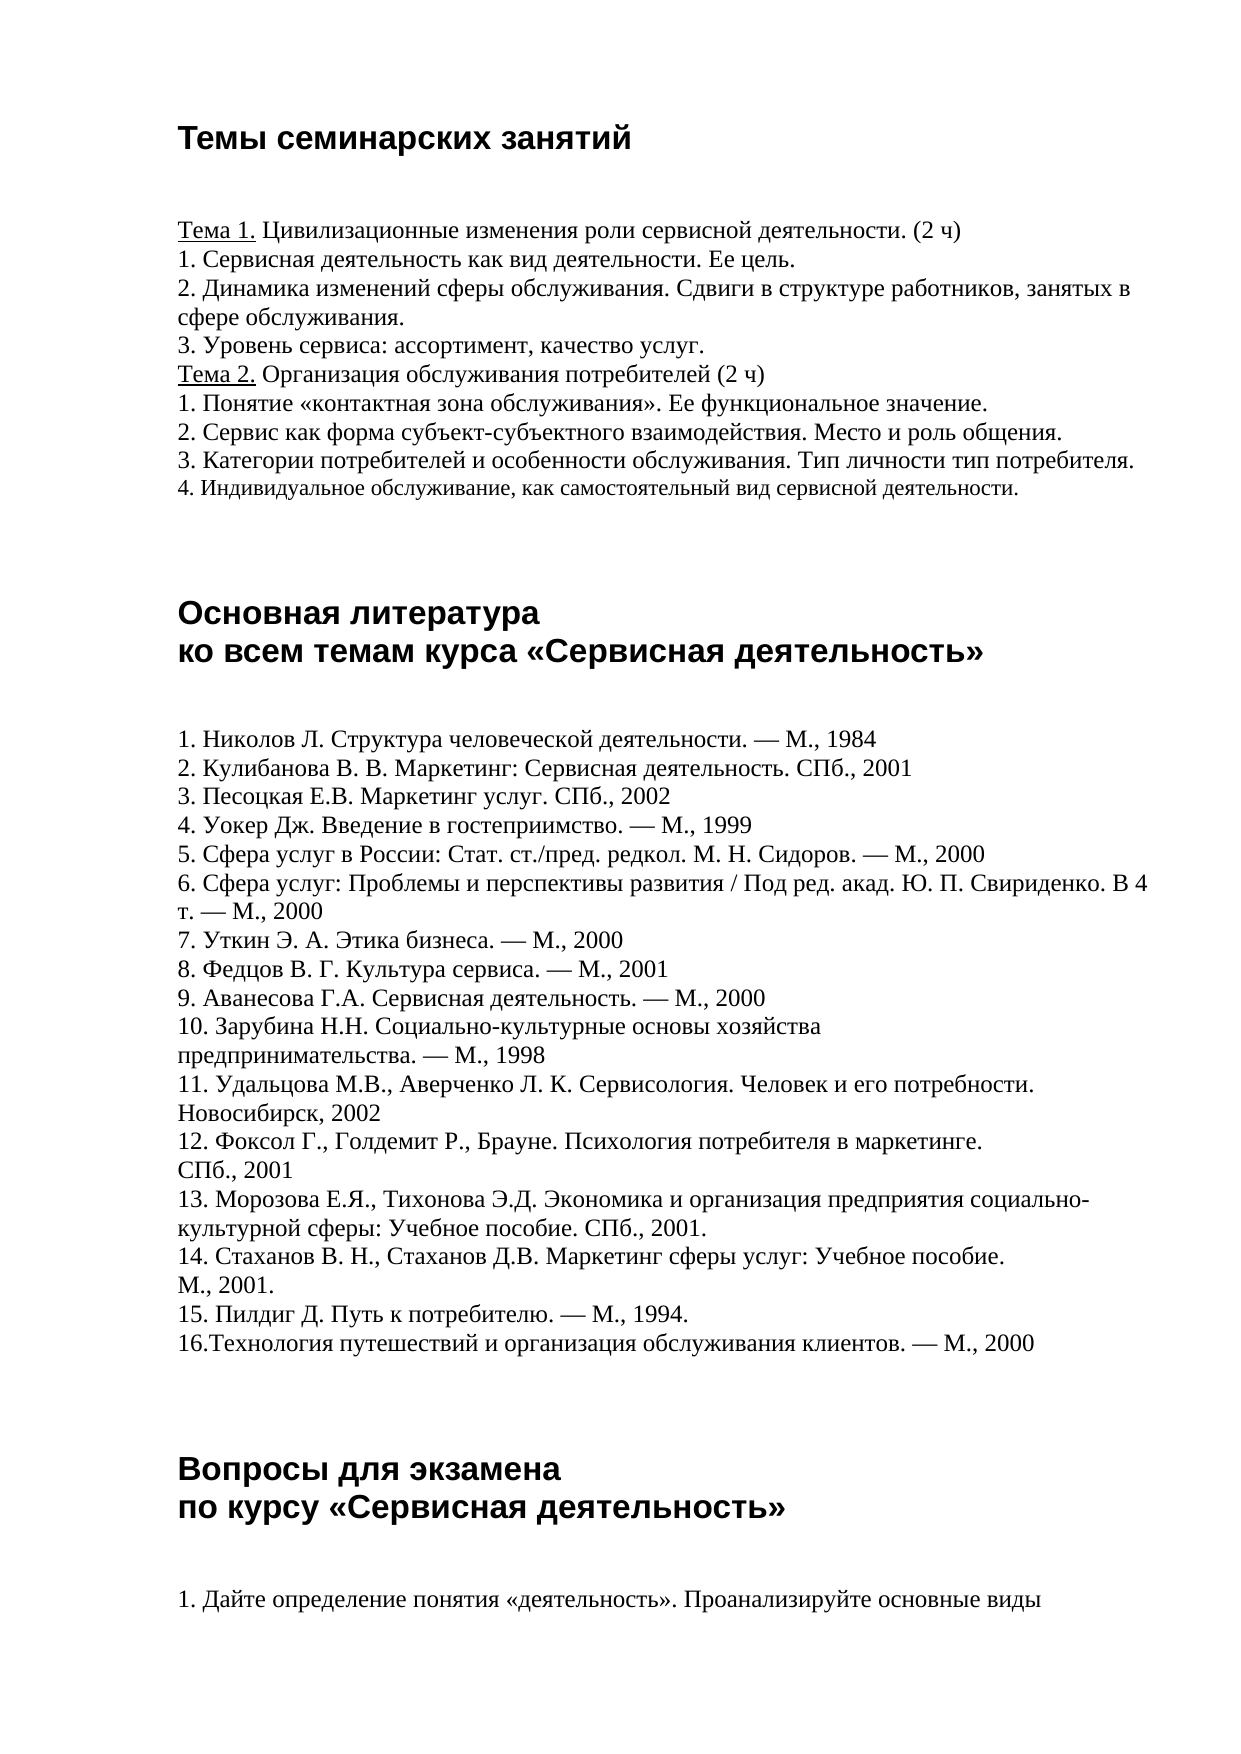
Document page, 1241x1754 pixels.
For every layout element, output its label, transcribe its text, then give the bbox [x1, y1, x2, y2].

text 3. Песоцкая Е.В. Маркетинг услуг. СПб., 2002 [177, 781, 1152, 810]
text Тема 2. Организация обслуживания потребителей (2 ч) [177, 359, 1152, 388]
text 11. Удальцова М.В., Аверченко Л. К. Сервисология. Человек и его потребности. Новосибирск, 2002 [177, 1069, 1152, 1126]
text 4. Индивидуальное обслуживание, как самостоятельный вид сервисной деятельности. [177, 474, 1152, 501]
text СПб., 2001 [177, 1155, 1152, 1184]
text 6. Сфера услуг: Проблемы и перспективы развития / Под ред. акад. Ю. П. Свириденко. В 4 т. — М., 2000 [177, 868, 1152, 925]
text предпринимательства. — М., 1998 [177, 1040, 1152, 1069]
subtitle Вопросы для экзамена по курсу «Сервисная деятельность» [177, 1448, 1152, 1525]
text 4. Уокер Дж. Введение в гостеприимство. — М., 1999 [177, 810, 1152, 839]
text 9. Аванесова Г.А. Сервисная деятельность. — М., 2000 [177, 983, 1152, 1011]
text 1. Сервисная деятельность как вид деятельности. Ее цель. [177, 244, 1152, 273]
subtitle Темы семинарских занятий [177, 118, 1152, 157]
text 2. Кулибанова В. В. Маркетинг: Сервисная деятельность. СПб., 2001 [177, 753, 1152, 781]
text Тема 1. Цивилизационные изменения роли сервисной деятельности. (2 ч) [177, 216, 1152, 244]
text 13. Морозова Е.Я., Тихонова Э.Д. Экономика и организация предприятия социально-культурной сферы: Учебное пособие. СПб., 2001. [177, 1184, 1152, 1241]
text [177, 1584, 1152, 1613]
text 3. Уровень сервиса: ассортимент, качество услуг. [177, 331, 1152, 359]
text 8. Федцов В. Г. Культура сервиса. — М., 2001 [177, 954, 1152, 983]
text 12. Фоксол Г., Голдемит Р., Брауне. Психология потребителя в маркетинге. [177, 1126, 1152, 1155]
text 2. Динамика изменений сферы обслуживания. Сдвиги в структуре работников, занятых в сфере обслуживания. [177, 273, 1152, 331]
text 1. Понятие «контактная зона обслуживания». Ее функциональное значение. [177, 388, 1152, 417]
text 16.Технология путешествий и организация обслуживания клиентов. — М., 2000 [177, 1328, 1152, 1356]
text 1. Николов Л. Структура человеческой деятельности. — М., 1984 [177, 724, 1152, 753]
text 14. Стаханов В. Н., Стаханов Д.В. Маркетинг сферы услуг: Учебное пособие. [177, 1241, 1152, 1270]
text М., 2001. [177, 1270, 1152, 1299]
text 5. Сфера услуг в России: Стат. ст./пред. редкол. М. Н. Сидоров. — М., 2000 [177, 839, 1152, 868]
subtitle Основная литература ко всем темам курса «Сервисная деятельность» [177, 593, 1152, 669]
text 2. Сервис как форма субъект-субъектного взаимодействия. Место и роль общения. [177, 417, 1152, 446]
text 3. Категории потребителей и особенности обслуживания. Тип личности тип потребителя. [177, 446, 1152, 474]
text 10. Зарубина Н.Н. Социально-культурные основы хозяйства [177, 1011, 1152, 1040]
text 7. Уткин Э. А. Этика бизнеса. — М., 2000 [177, 925, 1152, 954]
text 15. Пилдиг Д. Путь к потребителю. — М., 1994. [177, 1299, 1152, 1328]
